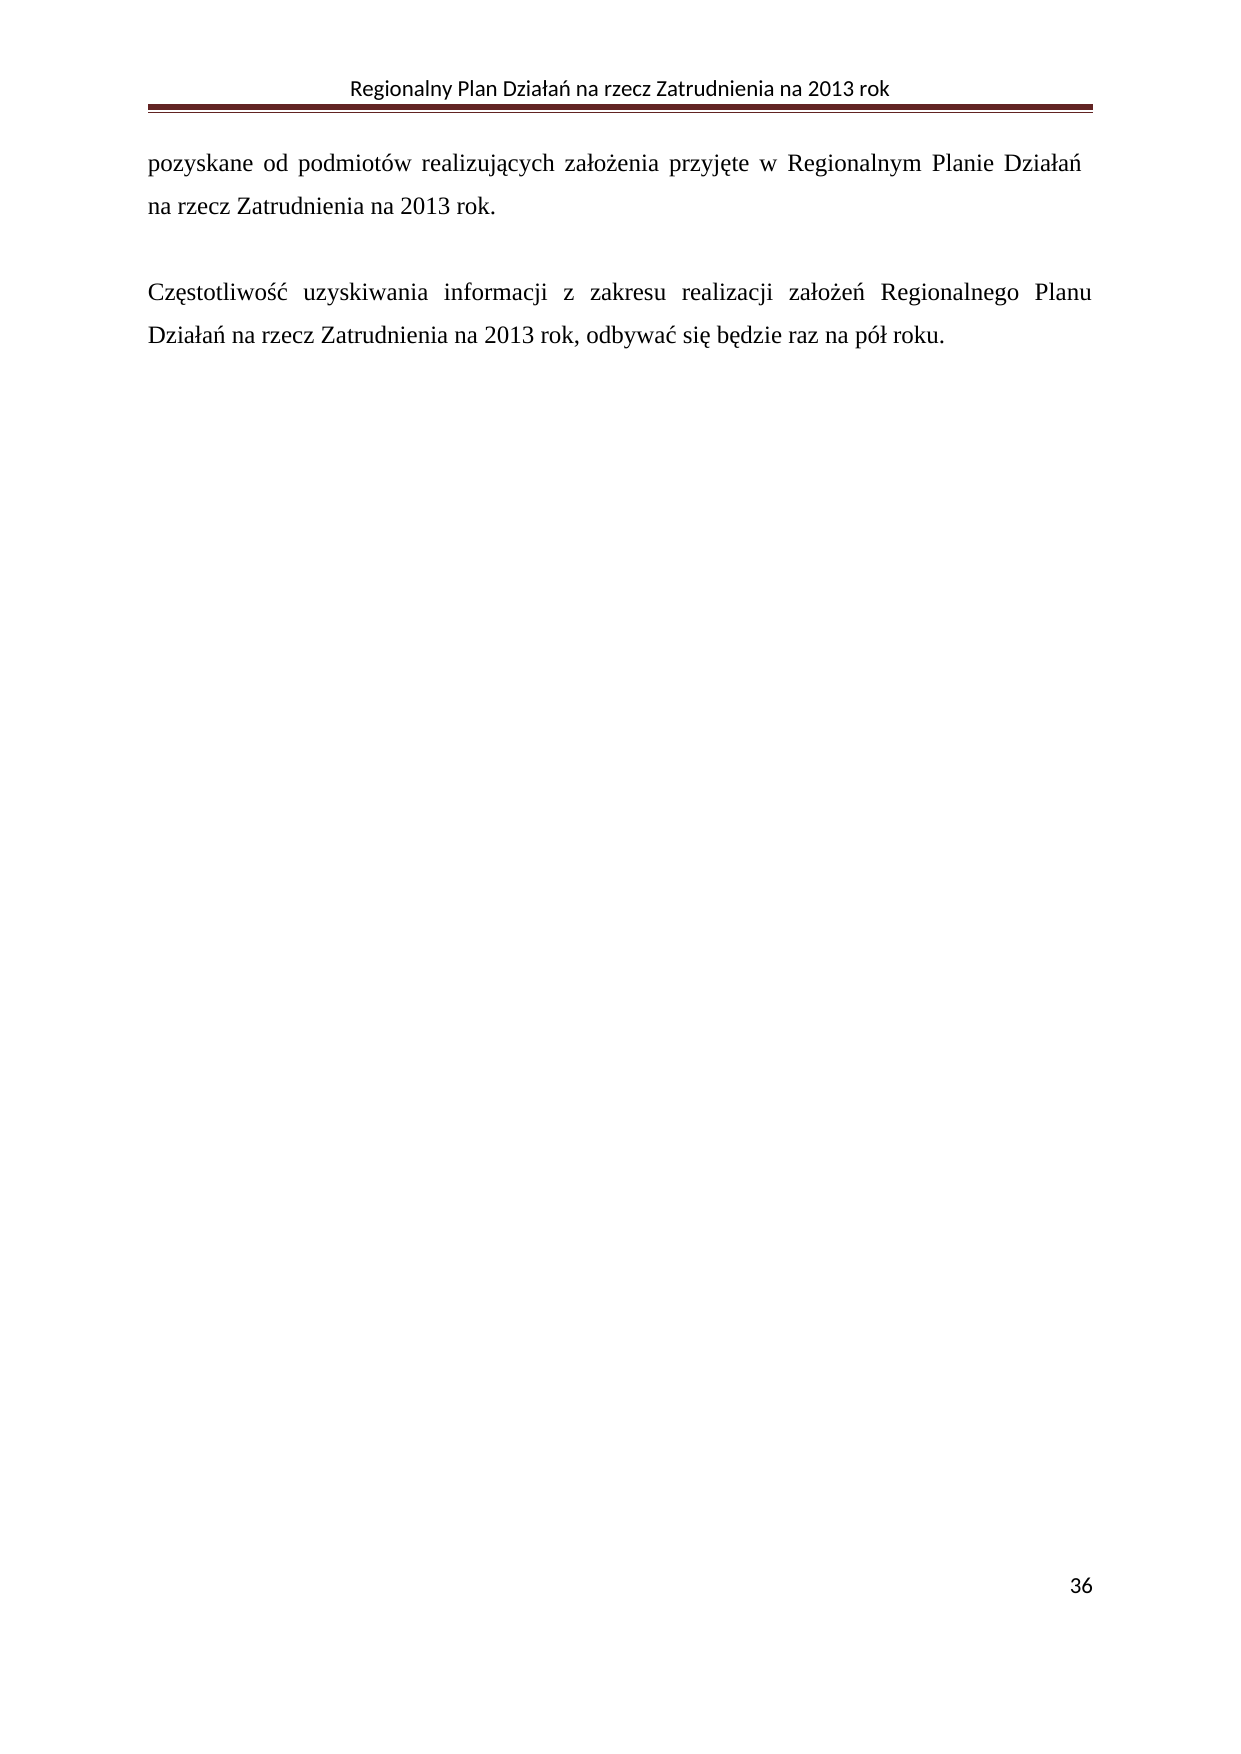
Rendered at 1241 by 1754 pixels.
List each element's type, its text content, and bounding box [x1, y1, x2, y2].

text Częstotliwość uzyskiwania informacji z zakresu realizacji założeń Regionalnego Planu Działań na rzecz Zatrudnienia na 2013 rok, odbywać się będzie raz na pół roku. [148, 277, 1093, 349]
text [148, 148, 1093, 219]
